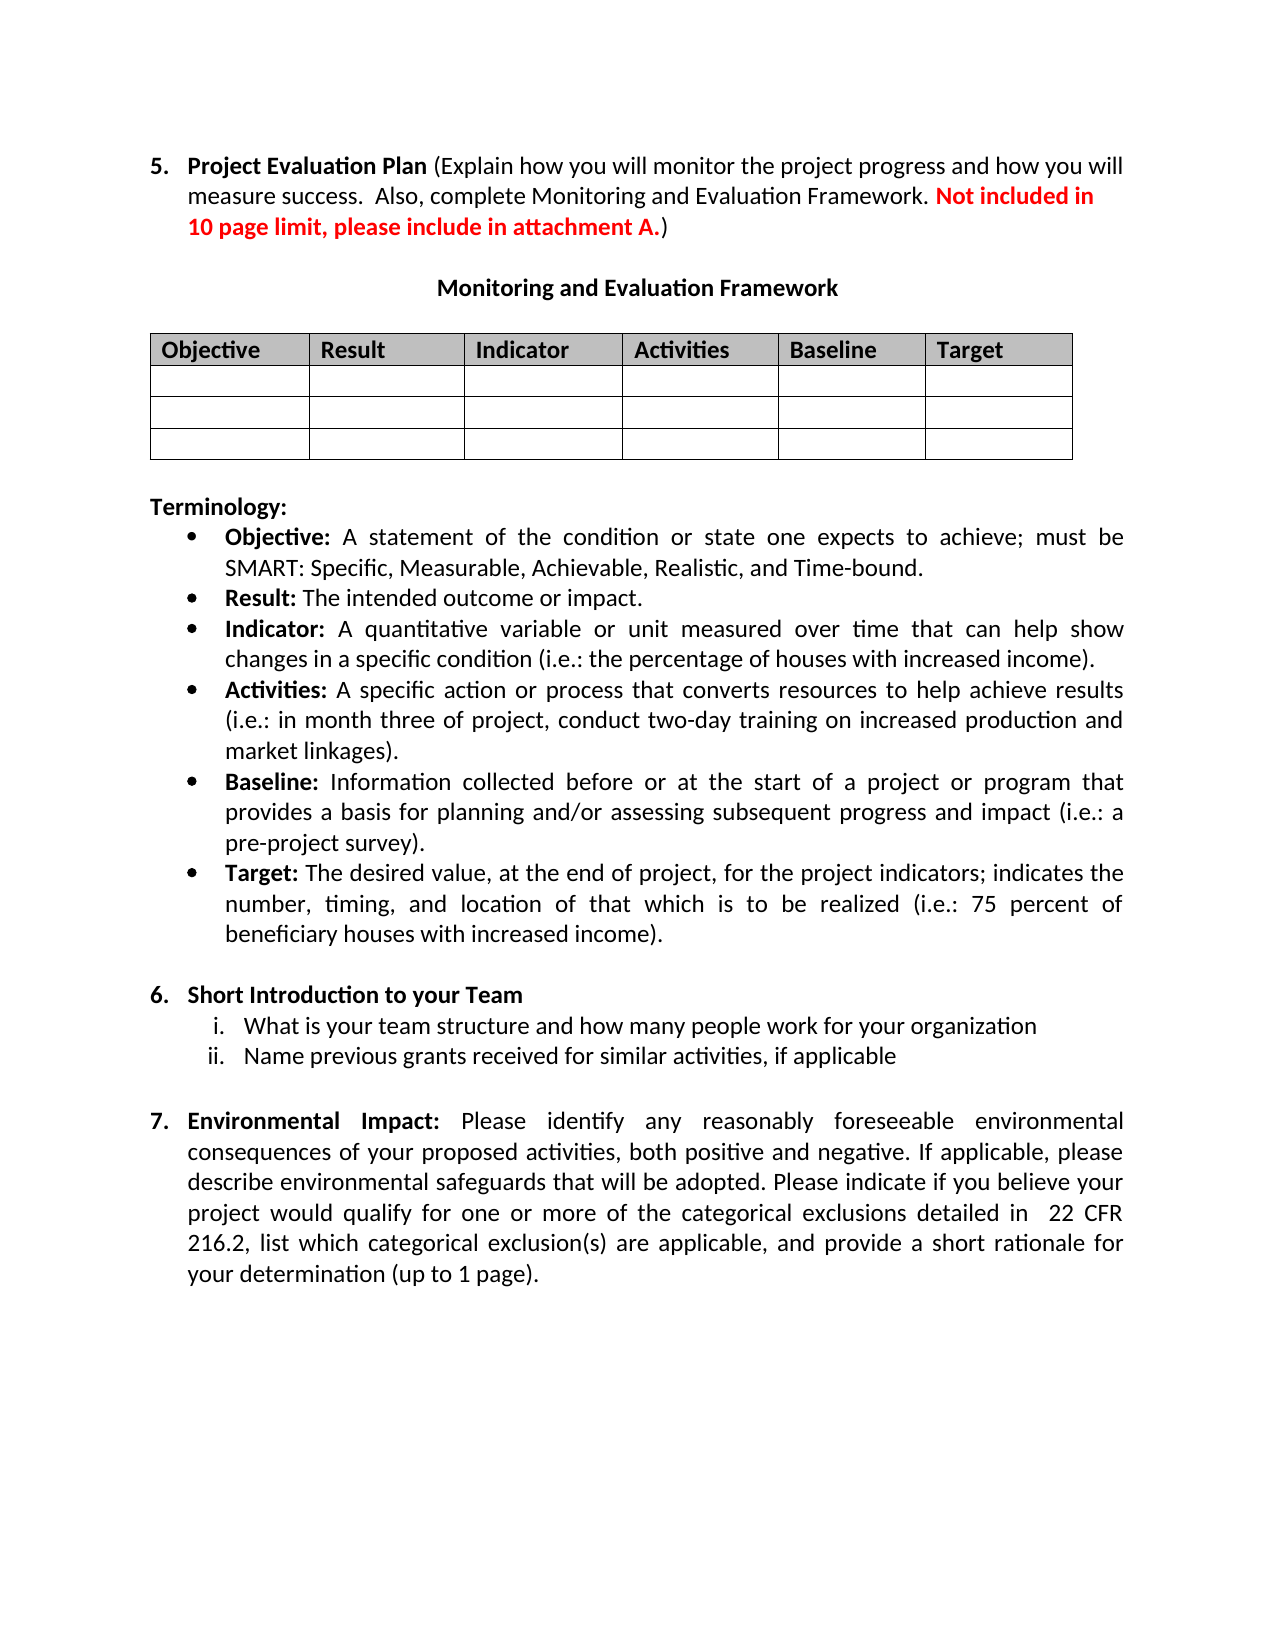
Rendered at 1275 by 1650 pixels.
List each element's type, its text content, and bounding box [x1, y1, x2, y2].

list Activities: A specific action or process that converts resources to help achieve results (i.e.: in month three of project, conduct two-day training on increased production and market linkages). [187, 674, 1125, 766]
text Monitoring and Evaluation Framework [150, 272, 1125, 303]
table_header Activities [623, 334, 778, 365]
list What is your team structure and how many people work for your organization [225, 1010, 1125, 1040]
list Target: The desired value, at the end of project, for the project indicators; indicates the number, timing, and location of that which is to be realized (i.e.: 75 percent of beneficiary houses with increased income). [187, 857, 1125, 949]
table_header Baseline [779, 334, 925, 365]
list Objective: A statement of the condition or state one expects to achieve; must be SMART: Specific, Measurable, Achievable, Realistic, and Time-bound. [187, 521, 1125, 582]
list Short Introduction to your Team [150, 979, 1125, 1010]
table_cell [623, 397, 778, 428]
table_cell [465, 429, 622, 459]
table_cell [926, 429, 1072, 459]
table_header Objective [151, 334, 309, 365]
list Indicator: A quantitative variable or unit measured over time that can help show changes in a specific condition (i.e.: the percentage of houses with increased income). [187, 613, 1125, 674]
table_cell [465, 397, 622, 428]
table_cell [926, 397, 1072, 428]
table_header Indicator [465, 334, 622, 365]
list Baseline: Information collected before or at the start of a project or program that provides a basis for planning and/or assessing subsequent progress and impact (i.e.: a pre-project survey). [187, 766, 1125, 857]
table_cell [310, 366, 464, 396]
table_cell [310, 429, 464, 459]
table_header Target [926, 334, 1072, 365]
table_cell [151, 366, 309, 396]
list Terminology: [150, 491, 1125, 521]
text 7. Environmental Impact: Please identify any reasonably foreseeable environmental consequences of your proposed activities, both positive and negative. If applicable, please describe environmental safeguards that will be adopted. Please indicate if you believe your project would qualify for one or more of the categorical exclusions detailed in 22 CFR 216.2, list which categorical exclusion(s) are applicable, and provide a short rationale for your determination (up to 1 page). [150, 1106, 1125, 1289]
table_cell [310, 397, 464, 428]
table_cell [779, 429, 925, 459]
table_cell [779, 366, 925, 396]
table_cell [623, 366, 778, 396]
table_cell [926, 366, 1072, 396]
list Name previous grants received for similar activities, if applicable [225, 1040, 1125, 1071]
table_cell [151, 429, 309, 459]
list Result: The intended outcome or impact. [187, 582, 1125, 613]
table_cell [151, 397, 309, 428]
list Project Evaluation Plan (Explain how you will monitor the project progress and how you will measure success. Also, complete Monitoring and Evaluation Framework. Not included in 10 page limit, please include in attachment A.) [150, 150, 1125, 242]
table_cell [465, 366, 622, 396]
table_cell [779, 397, 925, 428]
table_header Result [310, 334, 464, 365]
table_cell [623, 429, 778, 459]
